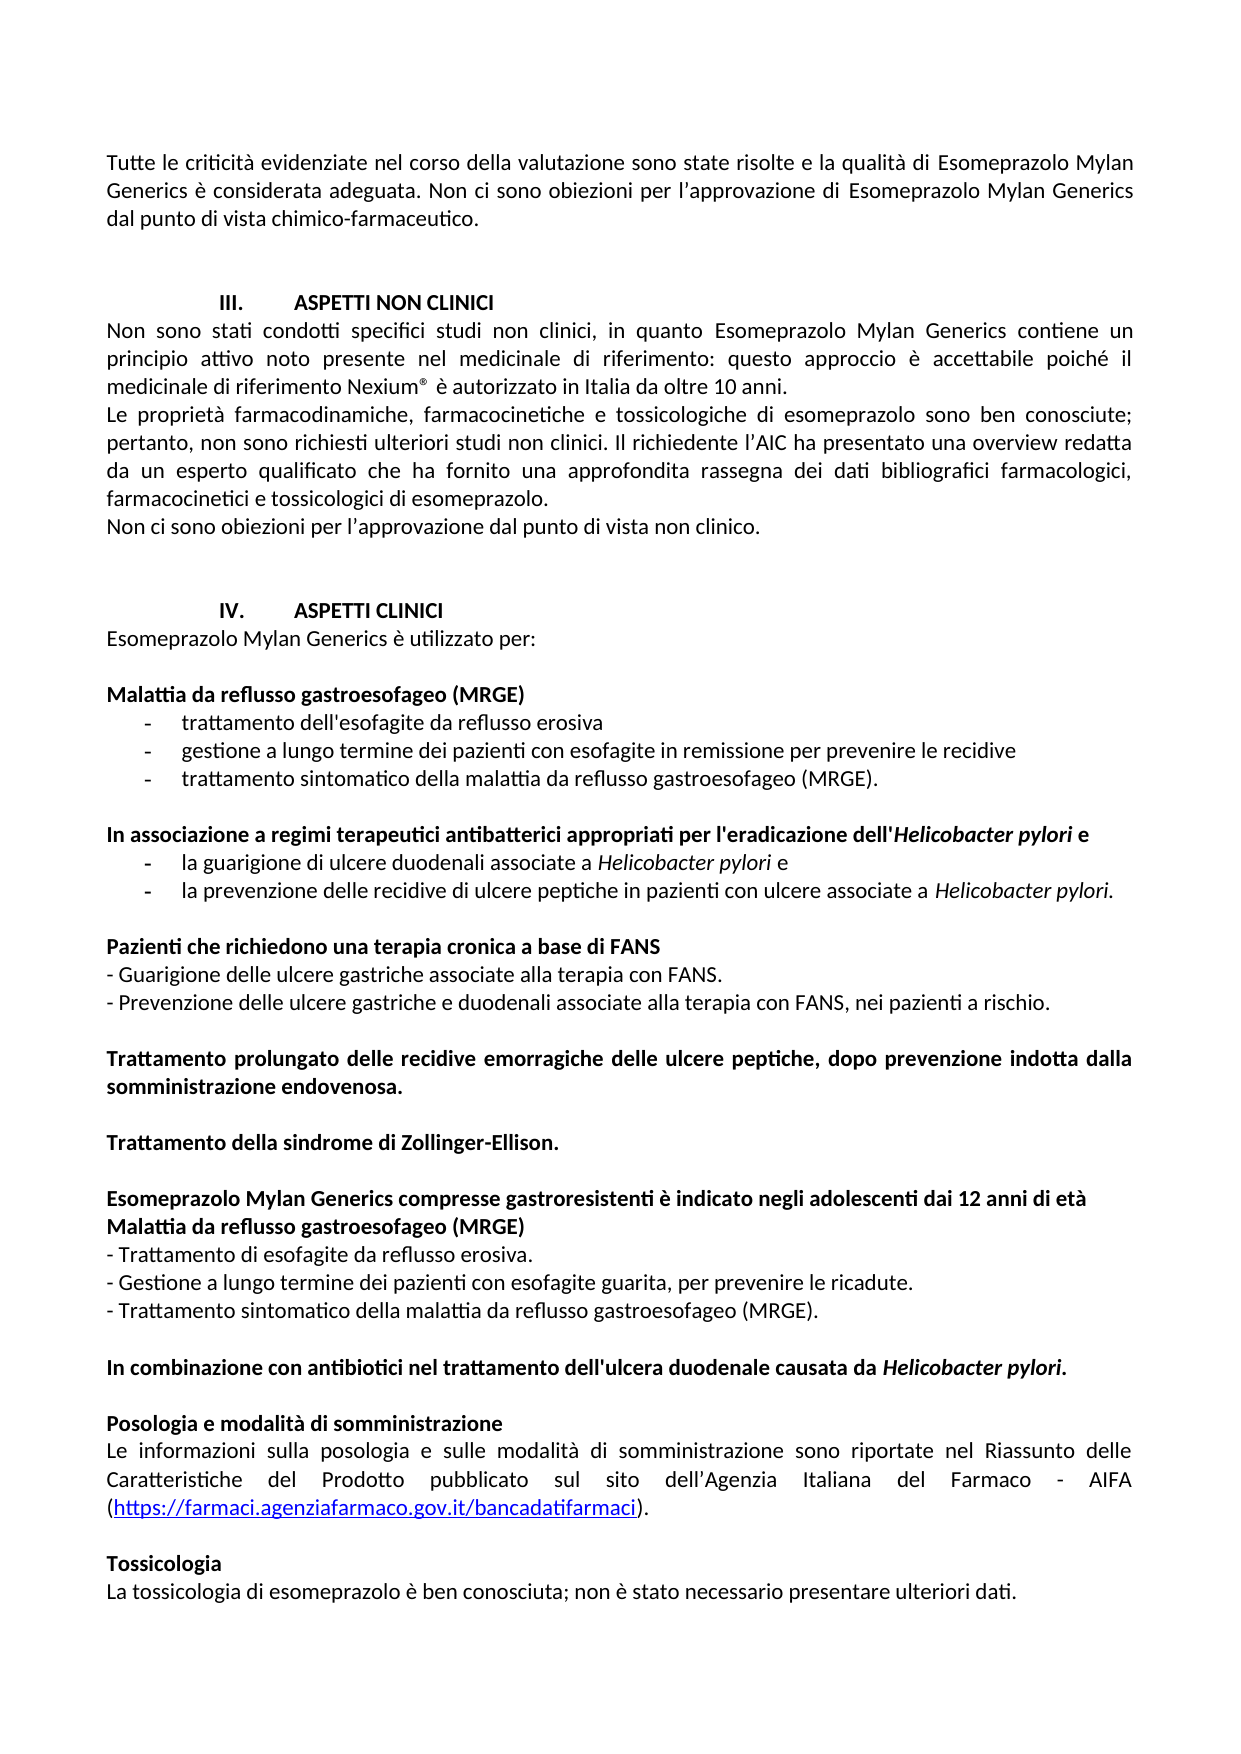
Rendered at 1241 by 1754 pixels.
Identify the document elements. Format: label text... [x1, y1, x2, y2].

list ASPETTI NON CLINICI [219, 288, 1134, 316]
text Non ci sono obiezioni per l’approvazione dal punto di vista non clinico. [106, 512, 1134, 540]
text In combinazione con antibiotici nel trattamento dell'ulcera duodenale causata da Helicobacter pylori. [106, 1353, 1134, 1381]
text Posologia e modalità di somministrazione [106, 1409, 1133, 1437]
text Malattia da reflusso gastroesofageo (MRGE) [106, 1212, 1134, 1241]
text In associazione a regimi terapeutici antibatterici appropriati per l'eradicazione dell'Helicobacter pylori e [106, 820, 1134, 848]
list gestione a lungo termine dei pazienti con esofagite in remissione per prevenire le recidive [144, 736, 1134, 764]
text Malattia da reflusso gastroesofageo (MRGE) [106, 680, 1134, 708]
text - Trattamento sintomatico della malattia da reflusso gastroesofageo (MRGE). [106, 1297, 1134, 1324]
list trattamento dell'esofagite da reflusso erosiva [144, 708, 1134, 736]
list trattamento sintomatico della malattia da reflusso gastroesofageo (MRGE). [144, 764, 1134, 792]
text Le proprietà farmacodinamiche, farmacocinetiche e tossicologiche di esomeprazolo sono ben conosciute; pertanto, non sono richiesti ulteriori studi non clinici. Il richiedente l’AIC ha presentato una overview redatta da un esperto qualificato che ha fornito una approfondita rassegna dei dati bibliografici farmacologici, farmacocinetici e tossicologici di esomeprazolo. [106, 400, 1134, 512]
text Pazienti che richiedono una terapia cronica a base di FANS [106, 932, 1134, 960]
text La tossicologia di esomeprazolo è ben conosciuta; non è stato necessario presentare ulteriori dati. [106, 1577, 1133, 1605]
text - Gestione a lungo termine dei pazienti con esofagite guarita, per prevenire le ricadute. [106, 1268, 1134, 1297]
text Esomeprazolo Mylan Generics compresse gastroresistenti è indicato negli adolescenti dai 12 anni di età [106, 1184, 1134, 1212]
text Tutte le criticità evidenziate nel corso della valutazione sono state risolte e la qualità di Esomeprazolo Mylan Generics è considerata adeguata. Non ci sono obiezioni per l’approvazione di Esomeprazolo Mylan Generics dal punto di vista chimico-farmaceutico. [106, 148, 1134, 232]
list la guarigione di ulcere duodenali associate a Helicobacter pylori e [144, 848, 1134, 876]
text - Guarigione delle ulcere gastriche associate alla terapia con FANS. [106, 960, 1134, 988]
text - Trattamento di esofagite da reflusso erosiva. [106, 1241, 1134, 1268]
text Le informazioni sulla posologia e sulle modalità di somministrazione sono riportate nel Riassunto delle Caratteristiche del Prodotto pubblicato sul sito dell’Agenzia Italiana del Farmaco - AIFA (https://farmaci.agenziafarmaco.gov.it/bancadatifarmaci). [106, 1437, 1133, 1521]
list la prevenzione delle recidive di ulcere peptiche in pazienti con ulcere associate a Helicobacter pylori. [144, 876, 1134, 904]
text Trattamento della sindrome di Zollinger-Ellison. [106, 1128, 1134, 1156]
text Non sono stati condotti specifici studi non clinici, in quanto Esomeprazolo Mylan Generics contiene un principio attivo noto presente nel medicinale di riferimento: questo approccio è accettabile poiché il medicinale di riferimento Nexium® è autorizzato in Italia da oltre 10 anni. [106, 316, 1134, 400]
text Esomeprazolo Mylan Generics è utilizzato per: [106, 624, 1134, 652]
text Trattamento prolungato delle recidive emorragiche delle ulcere peptiche, dopo prevenzione indotta dalla somministrazione endovenosa. [106, 1044, 1134, 1100]
text - Prevenzione delle ulcere gastriche e duodenali associate alla terapia con FANS, nei pazienti a rischio. [106, 988, 1134, 1016]
list ASPETTI CLINICI [219, 596, 1134, 624]
text Tossicologia [106, 1549, 1133, 1577]
